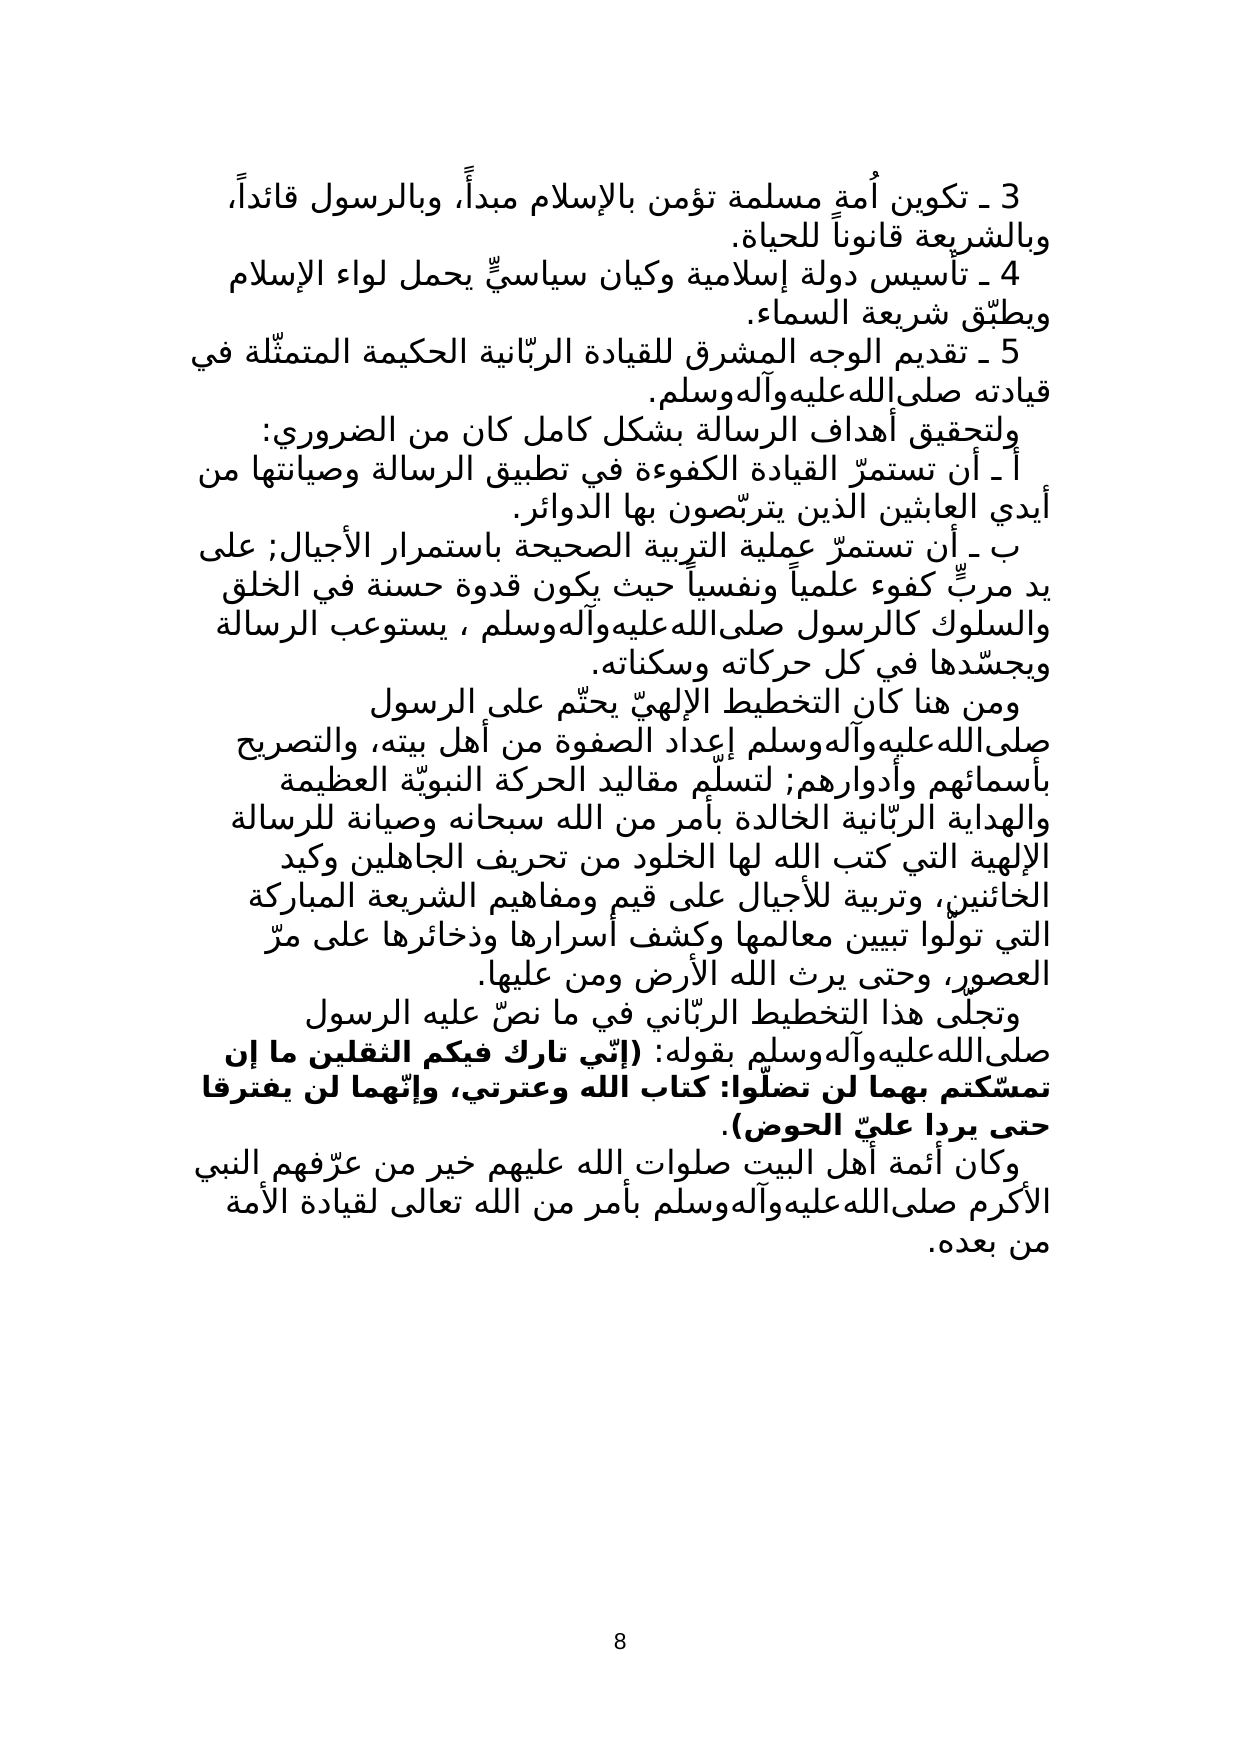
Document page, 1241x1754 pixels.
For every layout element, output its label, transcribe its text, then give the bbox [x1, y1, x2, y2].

text أ ـ أن تستمرّ القيادة الكفوءة في تطبيق الرسالة وصيانتها من أيدي العابثين الذين يتربّصون بها الدوائر. [189, 449, 1051, 527]
text وكان أئمة أهل البيت صلوات الله عليهم خير من عرّفهم النبي الأكرم صلى‌الله‌عليه‌وآله‌وسلم بأمر من الله تعالى لقيادة الأمة من بعده. [189, 1144, 1051, 1260]
text ب ـ أن تستمرّ عملية التربية الصحيحة باستمرار الأجيال; على يد مربٍّ كفوء علمياً ونفسياً حيث يكون قدوة حسنة في الخلق والسلوك كالرسول صلى‌الله‌عليه‌وآله‌وسلم ، يستوعب الرسالة ويجسّدها في كل حركاته وسكناته. [189, 527, 1051, 682]
text وتجلّى هذا التخطيط الربّاني في ما نصّ عليه الرسول صلى‌الله‌عليه‌وآله‌وسلم بقوله: (إنّي تارك فيكم الثقلين ما إن تمسّكتم بهما لن تضلّوا: كتاب الله وعترتي، وإنّهما لن يفترقا حتى يردا عليّ الحوض). [189, 993, 1051, 1144]
text ومن هنا كان التخطيط الإلهيّ يحتّم على الرسول صلى‌الله‌عليه‌وآله‌وسلم إعداد الصفوة من أهل بيته، والتصريح بأسمائهم وأدوارهم; لتسلّم مقاليد الحركة النبويّة العظيمة والهداية الربّانية الخالدة بأمر من الله سبحانه وصيانة للرسالة الإلهية التي كتب الله لها الخلود من تحريف الجاهلين وكيد الخائنين، وتربية للأجيال على قيم ومفاهيم الشريعة المباركة التي تولّوا تبيين معالمها وكشف أسرارها وذخائرها على مرّ العصور، وحتى يرث الله الأرض ومن عليها. [189, 682, 1051, 993]
text ولتحقيق أهداف الرسالة بشكل كامل كان من الضروري: [189, 410, 1051, 449]
text 5 ـ تقديم الوجه المشرق للقيادة الربّانية الحكيمة المتمثّلة في قيادته صلى‌الله‌عليه‌وآله‌وسلم. [189, 333, 1051, 410]
text 3 ـ تكوين اُمة مسلمة تؤمن بالإسلام مبدأً، وبالرسول قائداً، وبالشريعة قانوناً للحياة. [189, 177, 1051, 255]
text 4 ـ تأسيس دولة إسلامية وكيان سياسيٍّ يحمل لواء الإسلام ويطبّق شريعة السماء. [189, 255, 1051, 333]
